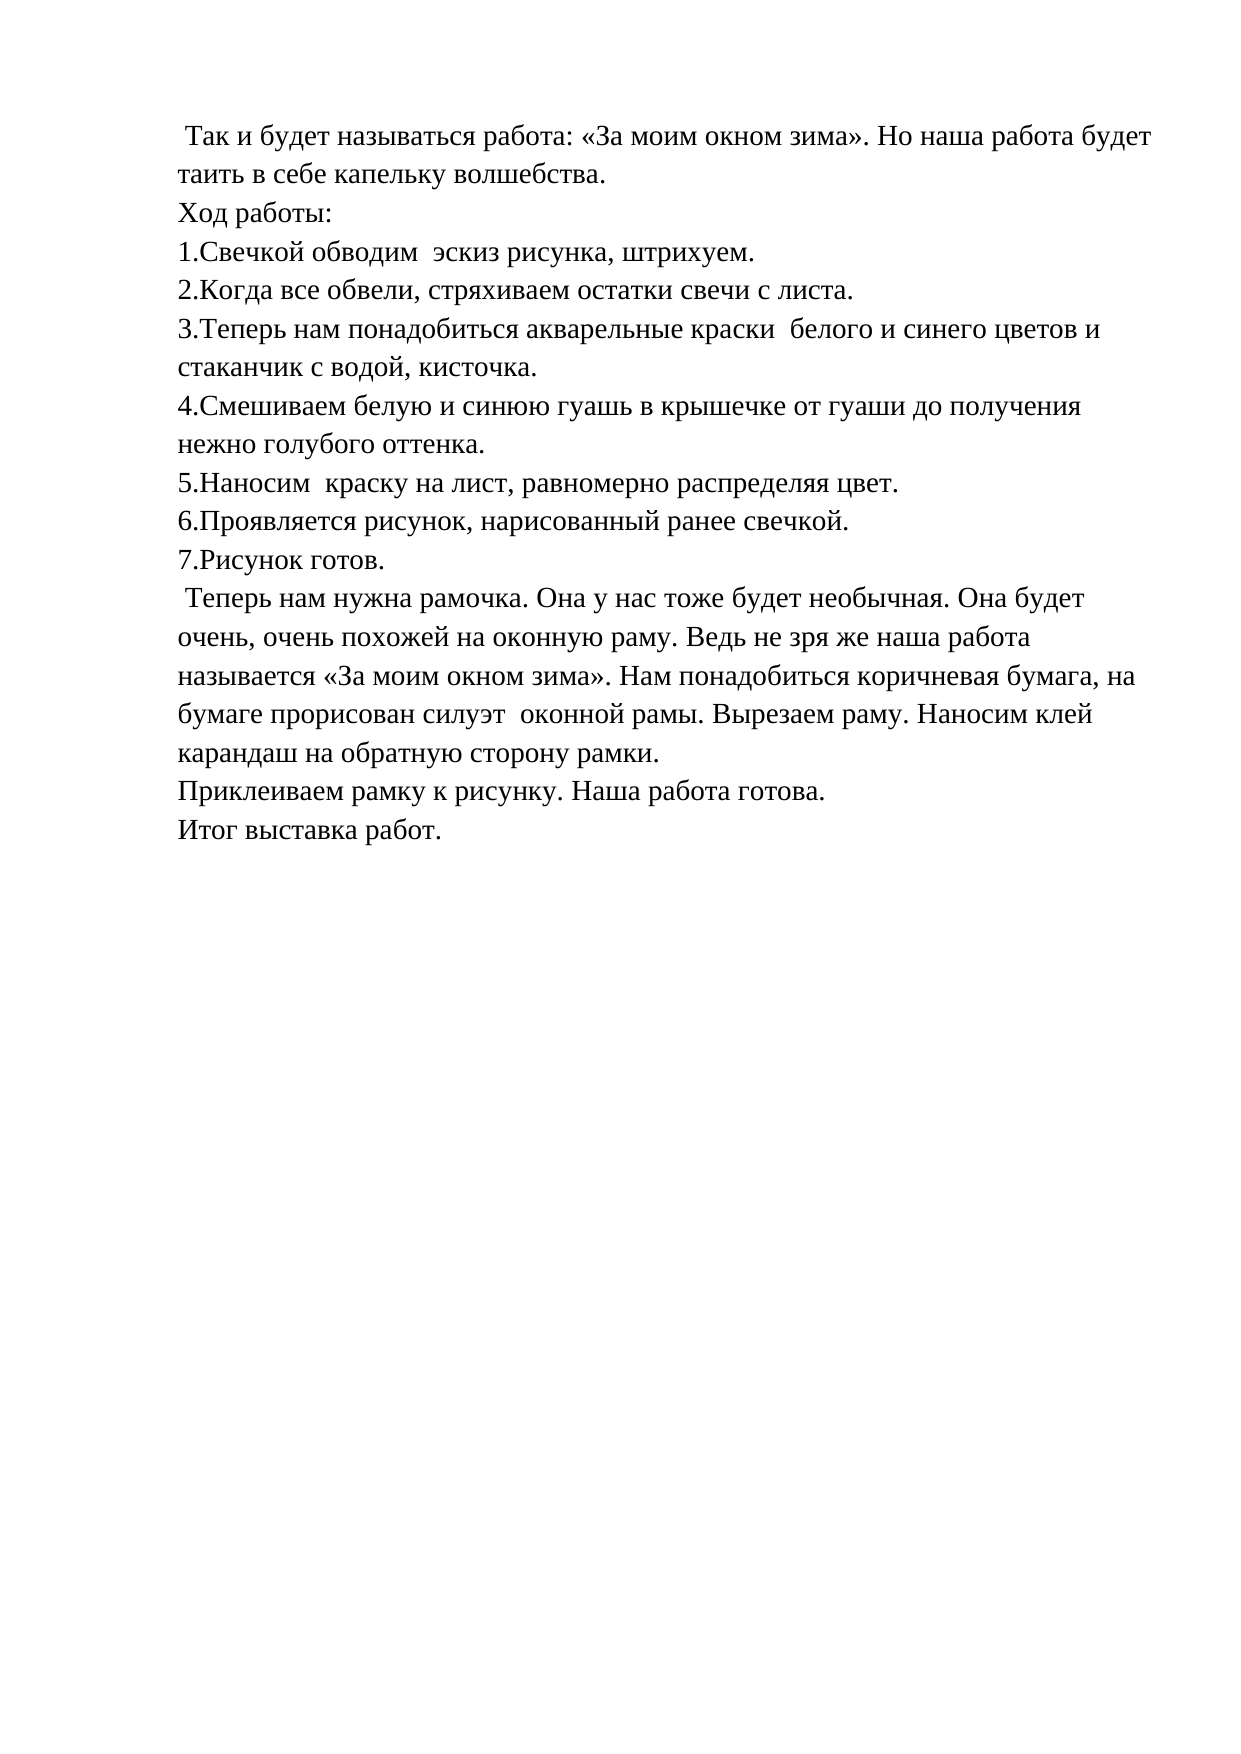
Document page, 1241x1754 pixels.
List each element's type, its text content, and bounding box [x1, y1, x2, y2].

text 2.Когда все обвели, стряхиваем остатки свечи с листа. [177, 272, 1152, 306]
text Теперь нам нужна рамочка. Она у нас тоже будет необычная. Она будет очень, очень похожей на оконную раму. Ведь не зря же наша работа называется «За моим окном зима». Нам понадобиться коричневая бумага, на бумаге прорисован силуэт оконной рамы. Вырезаем раму. Наносим клей карандаш на обратную сторону рамки. Приклеиваем рамку к рисунку. Наша работа готова. [177, 581, 1152, 807]
text 4.Смешиваем белую и синюю гуашь в крышечке от гуаши до получения нежно голубого оттенка. [177, 388, 1152, 460]
text Ход работы: [177, 195, 1152, 229]
text 6.Проявляется рисунок, нарисованный ранее свечкой. [177, 503, 1152, 537]
text 3.Теперь нам понадобиться акварельные краски белого и синего цветов и стаканчик с водой, кисточка. [177, 311, 1152, 383]
text Так и будет называться работа: «За моим окном зима». Но наша работа будет таить в себе капельку волшебства. [177, 118, 1152, 190]
text 1.Свечкой обводим эскиз рисунка, штрихуем. [177, 234, 1152, 267]
text 5.Наносим краску на лист, равномерно распределяя цвет. [177, 465, 1152, 498]
text Итог выставка работ. [177, 812, 1152, 845]
text 7.Рисунок готов. [177, 542, 1152, 576]
